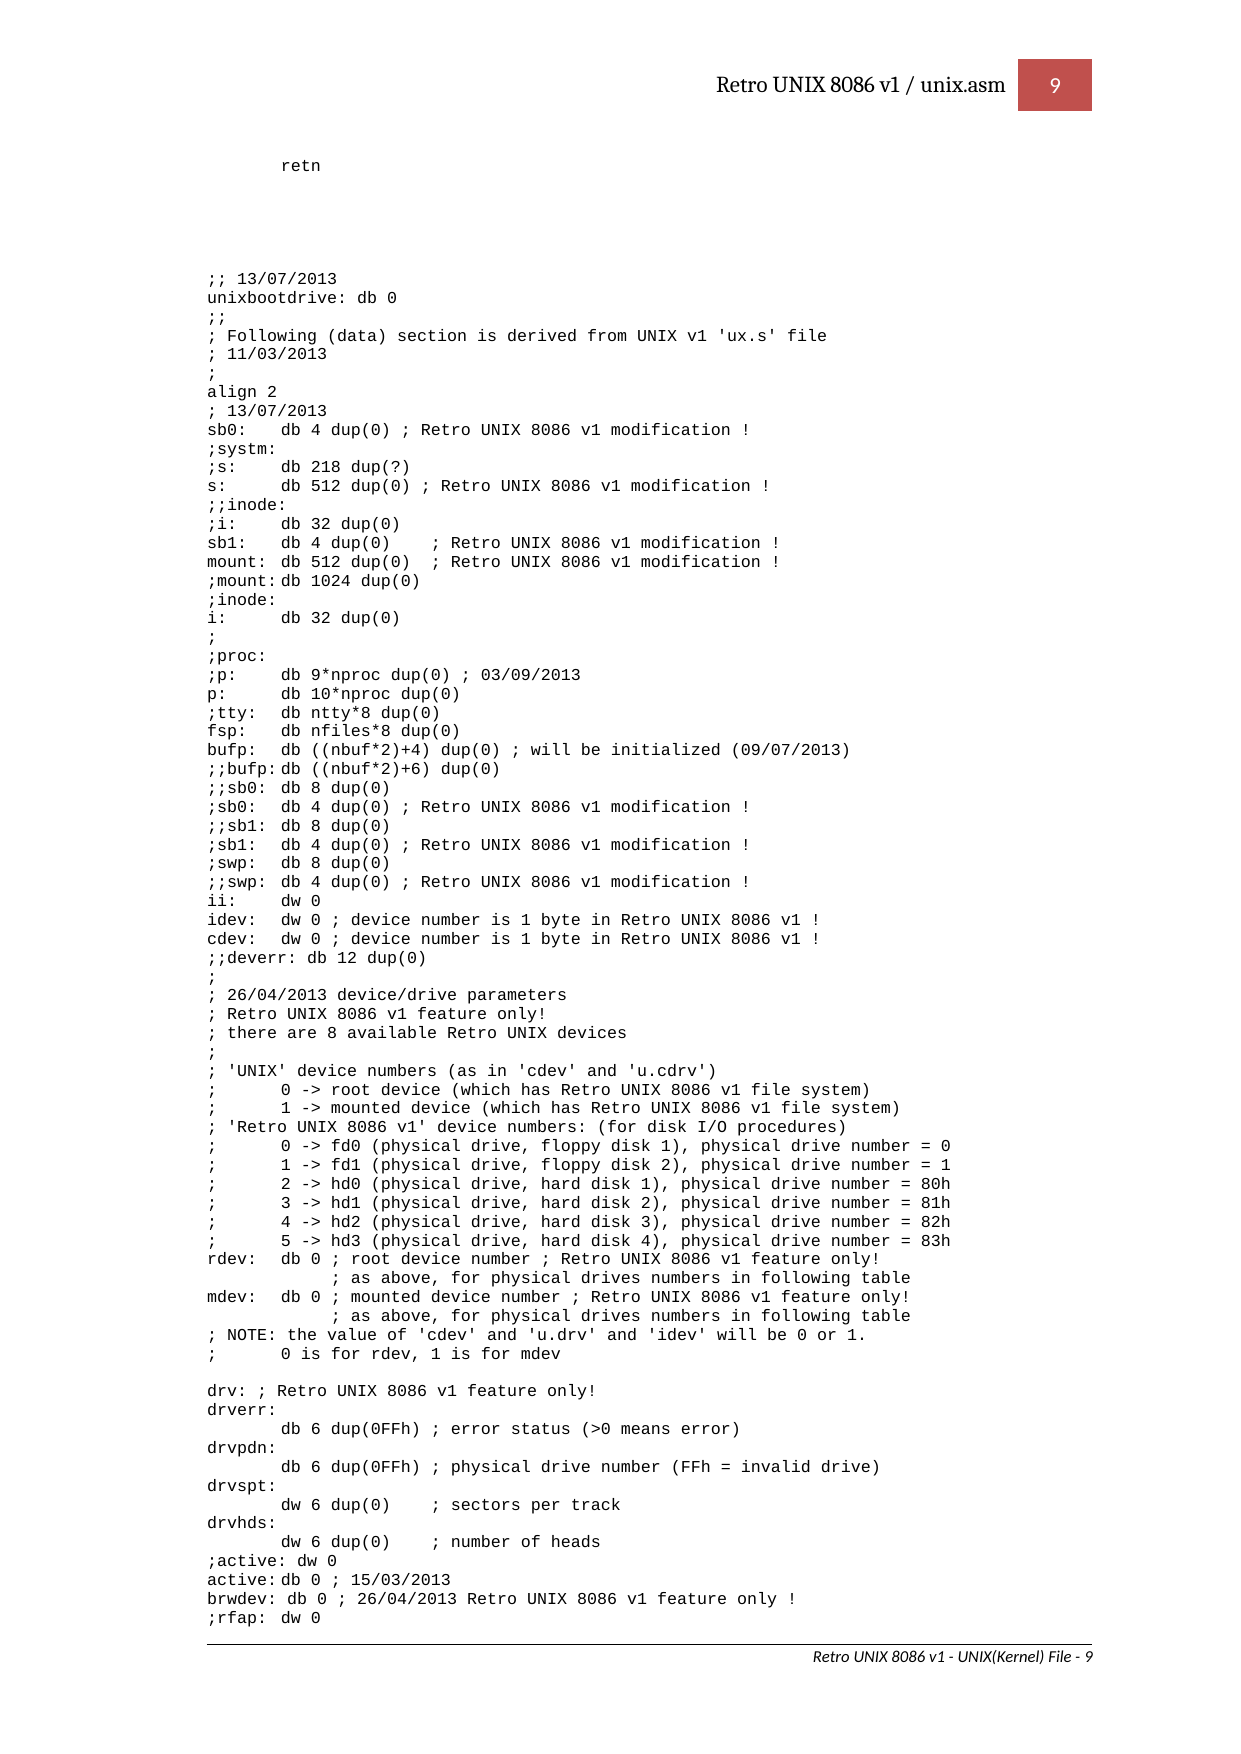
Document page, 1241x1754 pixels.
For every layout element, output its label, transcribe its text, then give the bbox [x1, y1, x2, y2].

text ;; 13/07/2013 [207, 271, 1092, 289]
text ;mount: db 1024 dup(0) [207, 572, 1092, 591]
text ;systm: [207, 440, 1092, 459]
text ;sb1: db 4 dup(0) ; Retro UNIX 8086 v1 modification ! [207, 836, 1092, 855]
text ; 26/04/2013 device/drive parameters [207, 987, 1092, 1006]
text ;p: db 9*nproc dup(0) ; 03/09/2013 [207, 666, 1092, 685]
text ; as above, for physical drives numbers in following table [207, 1270, 1092, 1289]
text ; 0 -> fd0 (physical drive, floppy disk 1), physical drive number = 0 [207, 1138, 1092, 1157]
text ;tty: db ntty*8 dup(0) [207, 704, 1092, 723]
text unixbootdrive: db 0 [207, 289, 1092, 308]
text ; 2 -> hd0 (physical drive, hard disk 1), physical drive number = 80h [207, 1176, 1092, 1194]
text drverr: [207, 1402, 1092, 1421]
text align 2 [207, 384, 1092, 402]
text ;active: dw 0 [207, 1553, 1092, 1571]
text p: db 10*nproc dup(0) [207, 685, 1092, 704]
text ; as above, for physical drives numbers in following table [207, 1307, 1092, 1326]
text ; there are 8 available Retro UNIX devices [207, 1025, 1092, 1043]
text ; Following (data) section is derived from UNIX v1 'ux.s' file [207, 327, 1092, 346]
text drv: ; Retro UNIX 8086 v1 feature only! [207, 1383, 1092, 1402]
text drvpdn: [207, 1439, 1092, 1458]
text db 6 dup(0FFh) ; error status (>0 means error) [207, 1421, 1092, 1439]
text ;s: db 218 dup(?) [207, 459, 1092, 478]
text ; 0 -> root device (which has Retro UNIX 8086 v1 file system) [207, 1081, 1092, 1100]
text ;;sb0: db 8 dup(0) [207, 779, 1092, 798]
text idev: dw 0 ; device number is 1 byte in Retro UNIX 8086 v1 ! [207, 912, 1092, 930]
text brwdev: db 0 ; 26/04/2013 Retro UNIX 8086 v1 feature only ! [207, 1590, 1092, 1609]
text s: db 512 dup(0) ; Retro UNIX 8086 v1 modification ! [207, 478, 1092, 497]
text ; 4 -> hd2 (physical drive, hard disk 3), physical drive number = 82h [207, 1213, 1092, 1232]
text retn [207, 157, 1092, 176]
text ; 13/07/2013 [207, 402, 1092, 421]
text dw 6 dup(0) ; number of heads [207, 1534, 1092, 1553]
text ; [207, 629, 1092, 648]
text ;inode: [207, 591, 1092, 610]
text ;;deverr: db 12 dup(0) [207, 949, 1092, 968]
text ;i: db 32 dup(0) [207, 516, 1092, 534]
text ; 0 is for rdev, 1 is for mdev [207, 1345, 1092, 1364]
text rdev: db 0 ; root device number ; Retro UNIX 8086 v1 feature only! [207, 1251, 1092, 1270]
text ; 1 -> mounted device (which has Retro UNIX 8086 v1 file system) [207, 1100, 1092, 1119]
text sb1: db 4 dup(0) ; Retro UNIX 8086 v1 modification ! [207, 534, 1092, 553]
text mdev: db 0 ; mounted device number ; Retro UNIX 8086 v1 feature only! [207, 1289, 1092, 1307]
text ;;inode: [207, 497, 1092, 516]
text ;;sb1: db 8 dup(0) [207, 817, 1092, 836]
text bufp: db ((nbuf*2)+4) dup(0) ; will be initialized (09/07/2013) [207, 742, 1092, 761]
text ; [207, 1043, 1092, 1062]
text drvspt: [207, 1477, 1092, 1496]
text ; 3 -> hd1 (physical drive, hard disk 2), physical drive number = 81h [207, 1194, 1092, 1213]
text ; 'Retro UNIX 8086 v1' device numbers: (for disk I/O procedures) [207, 1119, 1092, 1138]
text ; Retro UNIX 8086 v1 feature only! [207, 1006, 1092, 1025]
text ;; [207, 308, 1092, 327]
text ; 5 -> hd3 (physical drive, hard disk 4), physical drive number = 83h [207, 1232, 1092, 1251]
text ii: dw 0 [207, 893, 1092, 912]
text ; [207, 365, 1092, 384]
text ; [207, 968, 1092, 987]
text ;sb0: db 4 dup(0) ; Retro UNIX 8086 v1 modification ! [207, 798, 1092, 817]
text ; 1 -> fd1 (physical drive, floppy disk 2), physical drive number = 1 [207, 1157, 1092, 1176]
text mount: db 512 dup(0) ; Retro UNIX 8086 v1 modification ! [207, 553, 1092, 572]
text cdev: dw 0 ; device number is 1 byte in Retro UNIX 8086 v1 ! [207, 930, 1092, 949]
text ; 'UNIX' device numbers (as in 'cdev' and 'u.cdrv') [207, 1062, 1092, 1081]
text drvhds: [207, 1515, 1092, 1534]
text active: db 0 ; 15/03/2013 [207, 1571, 1092, 1590]
text ;proc: [207, 648, 1092, 666]
text fsp: db nfiles*8 dup(0) [207, 723, 1092, 742]
text sb0: db 4 dup(0) ; Retro UNIX 8086 v1 modification ! [207, 421, 1092, 440]
text ;;bufp: db ((nbuf*2)+6) dup(0) [207, 761, 1092, 779]
text ;swp: db 8 dup(0) [207, 855, 1092, 874]
text ;;swp: db 4 dup(0) ; Retro UNIX 8086 v1 modification ! [207, 874, 1092, 893]
text dw 6 dup(0) ; sectors per track [207, 1496, 1092, 1515]
text ; NOTE: the value of 'cdev' and 'u.drv' and 'idev' will be 0 or 1. [207, 1326, 1092, 1345]
text i: db 32 dup(0) [207, 610, 1092, 629]
text ; 11/03/2013 [207, 346, 1092, 365]
text db 6 dup(0FFh) ; physical drive number (FFh = invalid drive) [207, 1458, 1092, 1477]
text ;rfap: dw 0 [207, 1609, 1092, 1628]
